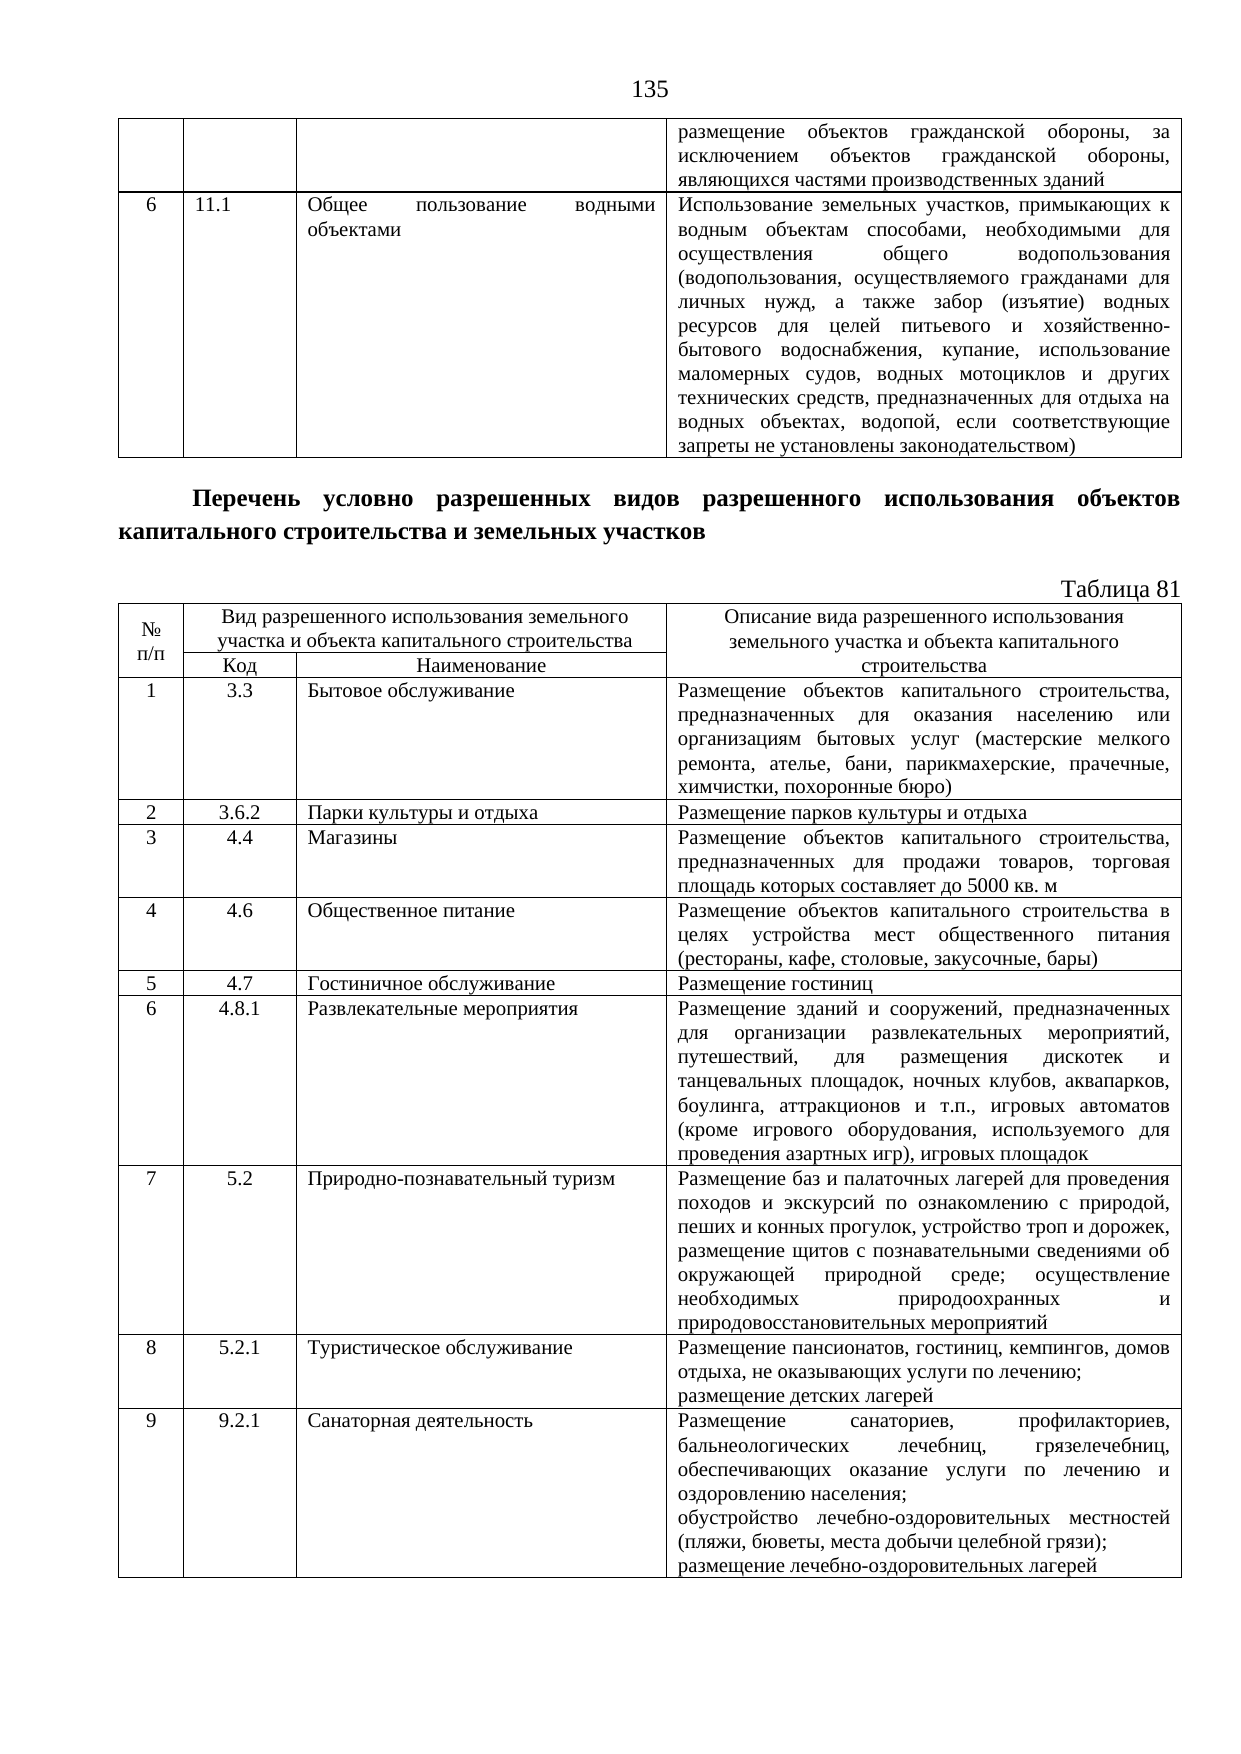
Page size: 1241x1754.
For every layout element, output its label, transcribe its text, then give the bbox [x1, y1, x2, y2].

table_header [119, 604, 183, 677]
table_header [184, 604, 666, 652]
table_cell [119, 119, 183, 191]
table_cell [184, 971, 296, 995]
text Таблица 81 [192, 574, 1181, 603]
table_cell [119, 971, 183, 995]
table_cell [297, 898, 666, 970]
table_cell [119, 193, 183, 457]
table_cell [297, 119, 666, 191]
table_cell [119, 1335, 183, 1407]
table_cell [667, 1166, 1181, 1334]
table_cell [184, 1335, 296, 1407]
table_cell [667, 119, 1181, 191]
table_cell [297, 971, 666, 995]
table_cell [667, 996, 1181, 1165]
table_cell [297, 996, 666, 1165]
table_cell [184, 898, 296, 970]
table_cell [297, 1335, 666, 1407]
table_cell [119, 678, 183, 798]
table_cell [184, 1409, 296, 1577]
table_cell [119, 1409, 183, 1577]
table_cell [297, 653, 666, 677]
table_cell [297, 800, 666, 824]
list Перечень условно разрешенных видов разрешенного использования объектов капитального строительства и земельных участков [118, 483, 1181, 545]
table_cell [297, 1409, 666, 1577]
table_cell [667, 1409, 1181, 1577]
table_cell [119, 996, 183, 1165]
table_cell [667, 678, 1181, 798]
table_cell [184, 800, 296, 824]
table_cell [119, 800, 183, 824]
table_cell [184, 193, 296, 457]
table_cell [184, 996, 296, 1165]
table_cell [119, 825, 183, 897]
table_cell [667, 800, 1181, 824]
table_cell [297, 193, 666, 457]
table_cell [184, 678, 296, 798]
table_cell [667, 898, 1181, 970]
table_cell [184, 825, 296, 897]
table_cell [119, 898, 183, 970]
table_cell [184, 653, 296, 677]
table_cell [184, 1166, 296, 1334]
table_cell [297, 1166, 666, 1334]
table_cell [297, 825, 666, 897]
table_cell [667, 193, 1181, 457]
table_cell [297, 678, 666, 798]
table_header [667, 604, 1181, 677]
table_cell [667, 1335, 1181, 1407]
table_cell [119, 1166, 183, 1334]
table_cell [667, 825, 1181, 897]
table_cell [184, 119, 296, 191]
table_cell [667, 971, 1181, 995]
